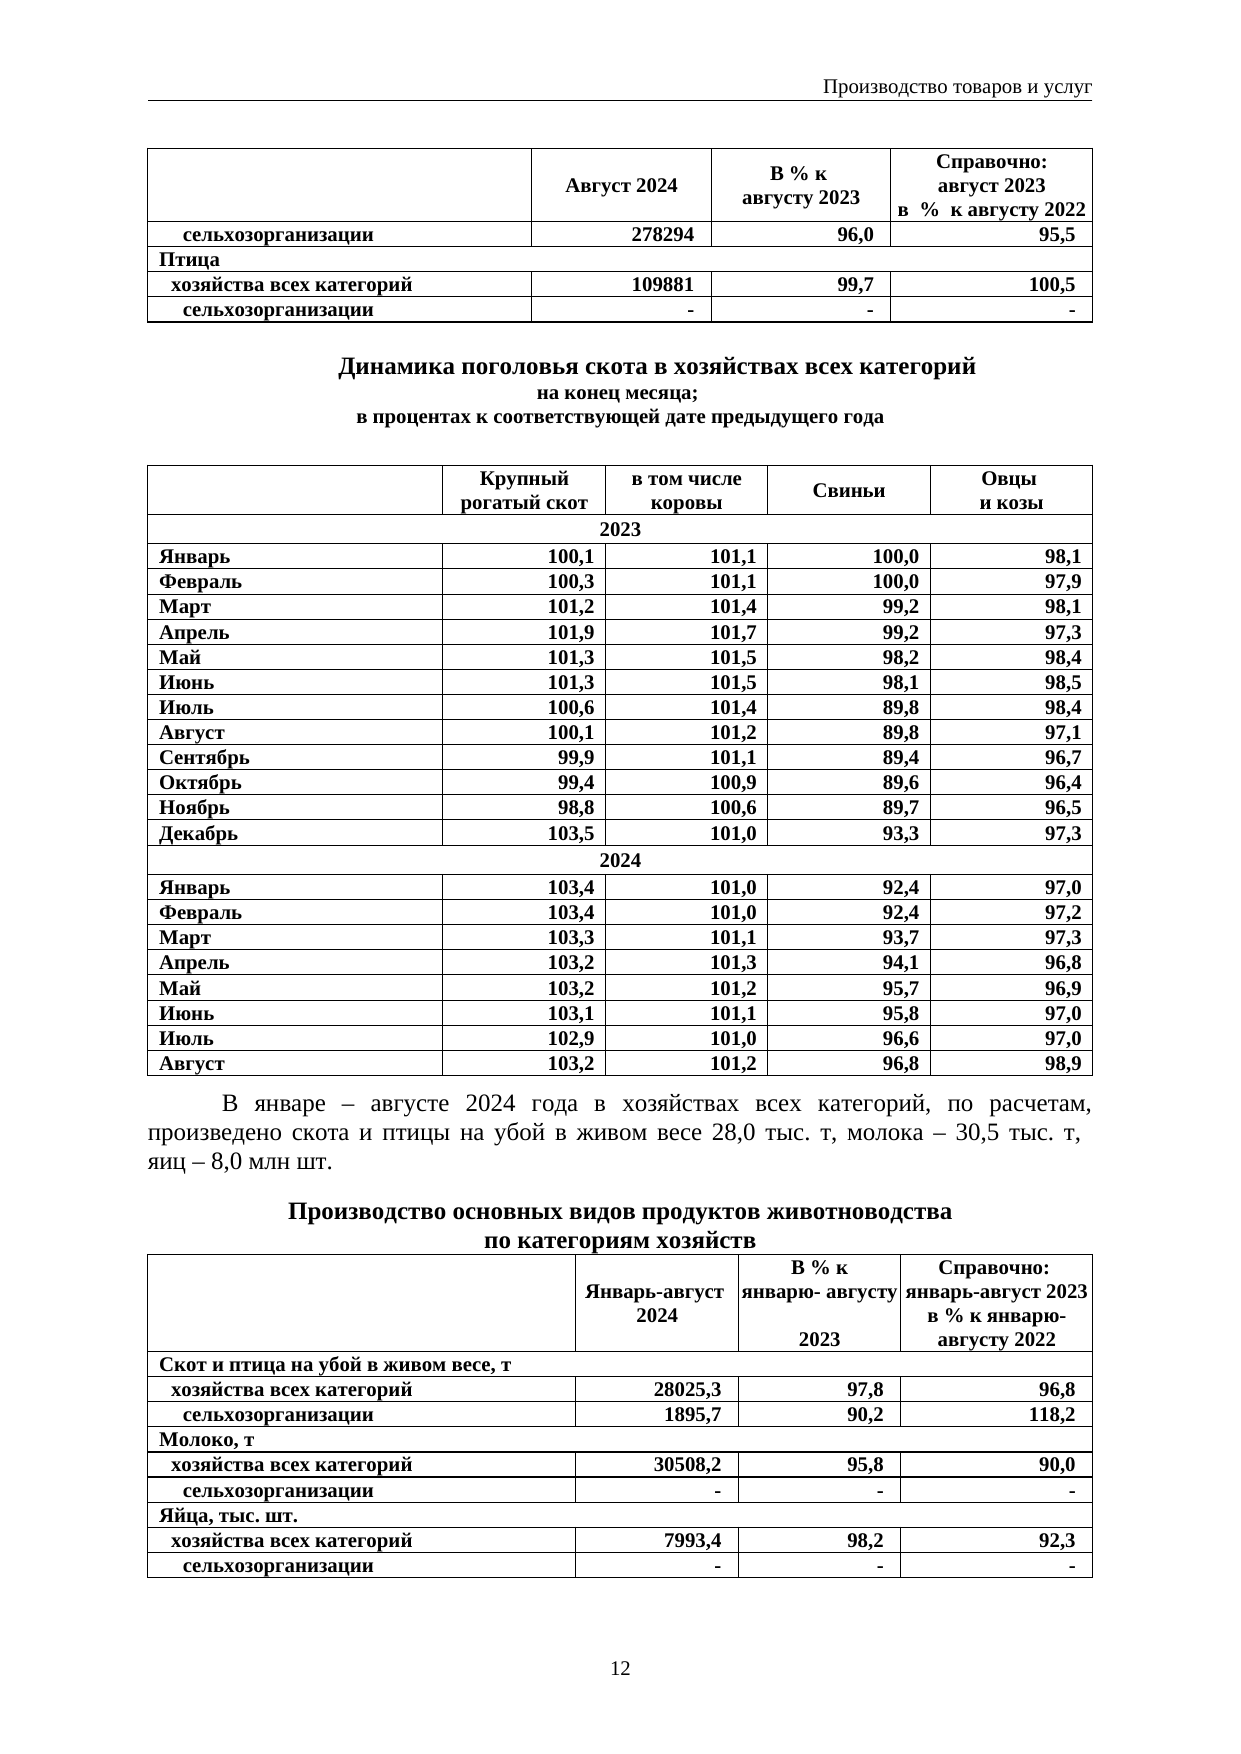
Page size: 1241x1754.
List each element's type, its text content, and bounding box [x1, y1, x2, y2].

table_cell 98,5 [931, 670, 1092, 694]
table_cell 92,3 [901, 1528, 1092, 1552]
table_cell 101,5 [606, 645, 767, 669]
table_header Свиньи [768, 466, 930, 514]
table_header Январь-август 2024 [576, 1255, 738, 1351]
table_cell 97,0 [931, 1026, 1092, 1050]
table_cell 89,8 [768, 695, 930, 719]
table_header Овцы и козы [931, 466, 1092, 514]
table_cell хозяйства всех категорий [148, 1453, 575, 1476]
table_cell 103,5 [443, 820, 605, 844]
table_cell 97,3 [931, 820, 1092, 844]
table_cell 1895,7 [576, 1402, 738, 1426]
table_cell 98,2 [768, 645, 930, 669]
table_header Справочно: август 2023 в % к августу 2022 [891, 149, 1092, 221]
table_cell 100,0 [768, 569, 930, 593]
table_cell - [576, 1553, 738, 1577]
table_cell 95,7 [768, 975, 930, 999]
table_cell 103,2 [443, 975, 605, 999]
table_cell - [739, 1553, 900, 1577]
table_cell 97,0 [931, 875, 1092, 899]
table_cell 92,4 [768, 875, 930, 899]
subtitle Динамика поголовья скота в хозяйствах всех категорий [148, 351, 1092, 380]
table_cell 96,9 [931, 975, 1092, 999]
table_cell - [901, 1553, 1092, 1577]
table_cell Январь [148, 875, 442, 899]
table_cell 98,1 [768, 670, 930, 694]
table_cell 99,2 [768, 620, 930, 644]
table_cell 97,9 [931, 569, 1092, 593]
table_cell Июнь [148, 670, 442, 694]
table_cell 97,8 [739, 1377, 900, 1401]
table_cell 93,7 [768, 925, 930, 949]
table_cell 96,8 [931, 950, 1092, 974]
table_cell 101,0 [606, 875, 767, 899]
table_cell 101,3 [443, 670, 605, 694]
table_header [148, 466, 442, 514]
table_cell 101,9 [443, 620, 605, 644]
table_cell 2024 [148, 846, 1092, 874]
table_cell Июнь [148, 1001, 442, 1024]
table_cell 96,4 [931, 770, 1092, 794]
table_cell 101,0 [606, 900, 767, 924]
table_cell - [712, 297, 890, 321]
table_cell 96,0 [712, 222, 890, 246]
table_cell 97,3 [931, 620, 1092, 644]
table_cell 103,2 [443, 1051, 605, 1075]
table_cell 98,1 [931, 595, 1092, 618]
table_cell 30508,2 [576, 1453, 738, 1476]
table_cell 100,6 [606, 795, 767, 819]
table_cell - [901, 1478, 1092, 1502]
table_cell 89,6 [768, 770, 930, 794]
table_cell 89,7 [768, 795, 930, 819]
table_cell Май [148, 975, 442, 999]
table_cell 90,0 [901, 1453, 1092, 1476]
table_cell 109881 [532, 272, 711, 296]
table_cell 90,2 [739, 1402, 900, 1426]
table_cell 103,2 [443, 950, 605, 974]
table_cell 95,8 [768, 1001, 930, 1024]
table_cell 96,8 [768, 1051, 930, 1075]
table_cell Август [148, 720, 442, 744]
table_cell Молоко, т [148, 1427, 1092, 1451]
table_cell 118,2 [901, 1402, 1092, 1426]
table_cell Март [148, 925, 442, 949]
table_cell - [739, 1478, 900, 1502]
table_cell 97,0 [931, 1001, 1092, 1024]
table_cell 103,1 [443, 1001, 605, 1024]
table_cell 93,3 [768, 820, 930, 844]
table_cell Март [148, 595, 442, 618]
table_cell 101,1 [606, 745, 767, 769]
table_cell 95,5 [891, 222, 1092, 246]
table_cell Птица [148, 247, 1092, 271]
table_cell хозяйства всех категорий [148, 1528, 575, 1552]
table_cell 100,1 [443, 544, 605, 568]
table_cell 100,5 [891, 272, 1092, 296]
table_cell 103,4 [443, 875, 605, 899]
table_cell Май [148, 645, 442, 669]
table_cell Сентябрь [148, 745, 442, 769]
table_cell хозяйства всех категорий [148, 1377, 575, 1401]
table_cell 7993,4 [576, 1528, 738, 1552]
table_header [148, 1255, 575, 1351]
table_cell 99,9 [443, 745, 605, 769]
table_cell Ноябрь [148, 795, 442, 819]
table_cell 101,2 [606, 1051, 767, 1075]
table_cell Декабрь [148, 820, 442, 844]
table_cell Скот и птица на убой в живом весе, т [148, 1352, 1092, 1376]
table_cell 96,5 [931, 795, 1092, 819]
table_cell 96,8 [901, 1377, 1092, 1401]
table_cell сельхозорганизации [148, 1553, 575, 1577]
table_cell 101,7 [606, 620, 767, 644]
table_cell 101,2 [443, 595, 605, 618]
table_header Крупный рогатый скот [443, 466, 605, 514]
table_cell 94,1 [768, 950, 930, 974]
table_header В % к августу 2023 [712, 149, 890, 221]
table_cell - [891, 297, 1092, 321]
table_cell Февраль [148, 569, 442, 593]
table_cell 2023 [148, 515, 1092, 543]
table_cell сельхозорганизации [148, 222, 531, 246]
table_cell 100,3 [443, 569, 605, 593]
table_cell 96,6 [768, 1026, 930, 1050]
table_cell хозяйства всех категорий [148, 272, 531, 296]
table_cell Октябрь [148, 770, 442, 794]
table_cell 89,8 [768, 720, 930, 744]
table_cell 100,0 [768, 544, 930, 568]
table_cell 96,7 [931, 745, 1092, 769]
table_cell 89,4 [768, 745, 930, 769]
table_cell 101,1 [606, 925, 767, 949]
table_cell 101,3 [443, 645, 605, 669]
table_header Справочно: январь-август 2023 в % к январю- августу 2022 [901, 1255, 1092, 1351]
table_cell 92,4 [768, 900, 930, 924]
table_cell 100,1 [443, 720, 605, 744]
table_cell 101,0 [606, 820, 767, 844]
table_cell Июль [148, 695, 442, 719]
table_cell 98,8 [443, 795, 605, 819]
table_cell 102,9 [443, 1026, 605, 1050]
table_cell Август [148, 1051, 442, 1075]
table_cell сельхозорганизации [148, 1478, 575, 1502]
table_cell Февраль [148, 900, 442, 924]
table_cell 101,4 [606, 695, 767, 719]
table_cell 100,6 [443, 695, 605, 719]
table_cell 101,0 [606, 1026, 767, 1050]
table_header Август 2024 [532, 149, 711, 221]
text В январе – августе 2024 года в хозяйствах всех категорий, по расчетам, произведено скота и птицы на убой в живом весе 28,0 тыс. т, молока – 30,5 тыс. т, яиц – 8,0 млн шт. [148, 1088, 1092, 1174]
table_cell 101,1 [606, 1001, 767, 1024]
table_cell 101,1 [606, 569, 767, 593]
table_cell - [576, 1478, 738, 1502]
table_cell 101,4 [606, 595, 767, 618]
table_cell 97,3 [931, 925, 1092, 949]
table_cell 28025,3 [576, 1377, 738, 1401]
subtitle Производство основных видов продуктов животноводства по категориям хозяйств [148, 1196, 1092, 1254]
table_cell 101,1 [606, 544, 767, 568]
table_cell сельхозорганизации [148, 1402, 575, 1426]
table_cell 98,4 [931, 645, 1092, 669]
table_cell Апрель [148, 950, 442, 974]
table_cell - [532, 297, 711, 321]
table_cell Апрель [148, 620, 442, 644]
table_header В % к январю- августу 2023 [739, 1255, 900, 1351]
table_header в том числе коровы [606, 466, 767, 514]
table_cell 101,3 [606, 950, 767, 974]
table_cell сельхозорганизации [148, 297, 531, 321]
table_cell 97,1 [931, 720, 1092, 744]
table_cell 98,4 [931, 695, 1092, 719]
table_cell 100,9 [606, 770, 767, 794]
table_cell 98,2 [739, 1528, 900, 1552]
table_cell 95,8 [739, 1453, 900, 1476]
table_cell 101,5 [606, 670, 767, 694]
table_cell 101,2 [606, 720, 767, 744]
table_cell 99,7 [712, 272, 890, 296]
table_cell 98,1 [931, 544, 1092, 568]
table_header [148, 149, 531, 221]
table_cell Яйца, тыс. шт. [148, 1503, 1092, 1527]
table_cell 97,2 [931, 900, 1092, 924]
table_cell 98,9 [931, 1051, 1092, 1075]
table_cell 103,3 [443, 925, 605, 949]
table_cell 101,2 [606, 975, 767, 999]
table_cell Июль [148, 1026, 442, 1050]
table_cell 99,4 [443, 770, 605, 794]
table_cell 99,2 [768, 595, 930, 618]
text на конец месяца; в процентах к соответствующей дате предыдущего года [148, 380, 1092, 428]
table_cell 278294 [532, 222, 711, 246]
table_cell Январь [148, 544, 442, 568]
table_cell 103,4 [443, 900, 605, 924]
